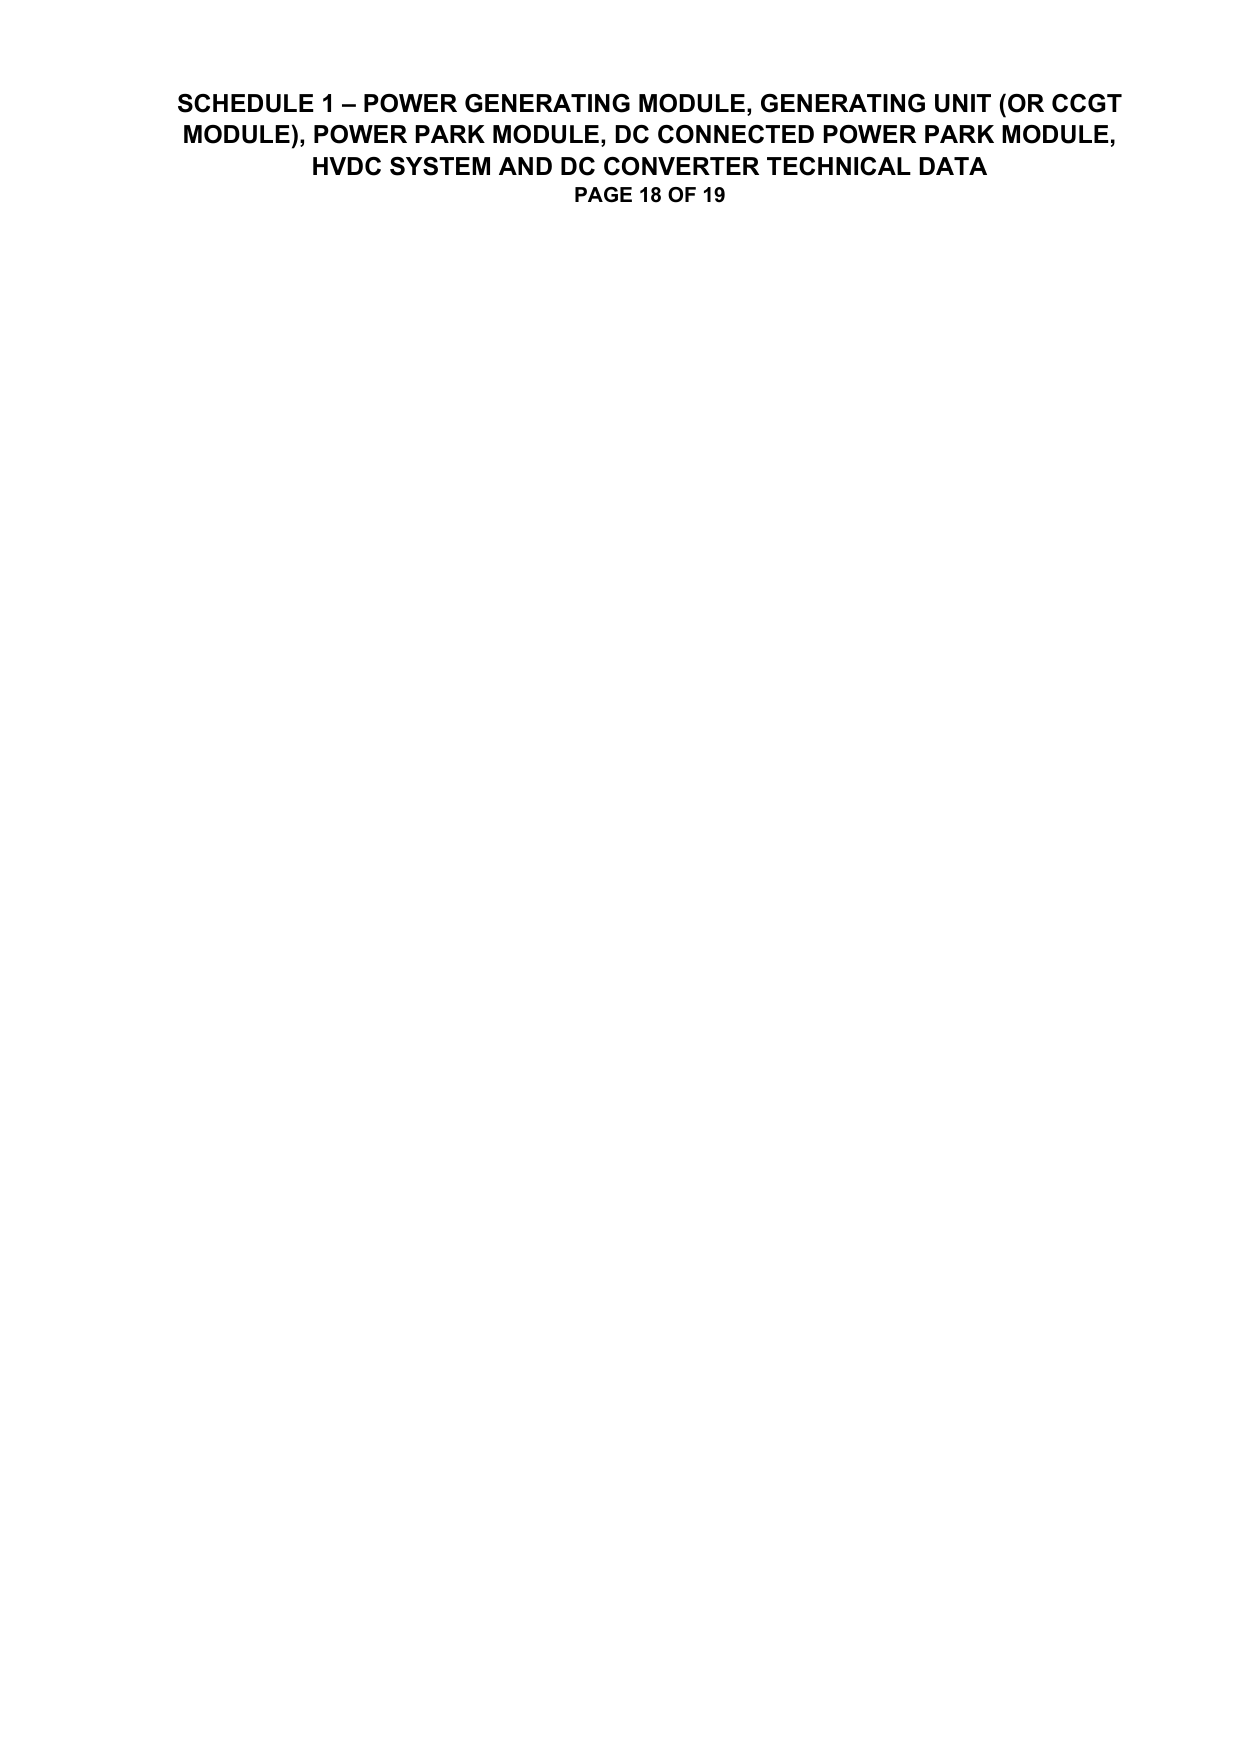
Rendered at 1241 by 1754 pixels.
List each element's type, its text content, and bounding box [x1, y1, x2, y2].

text PAGE 18 OF 19 [148, 183, 1152, 207]
text SCHEDULE 1 – POWER GENERATING MODULE, GENERATING UNIT (OR CCGT MODULE), POWER PARK MODULE, DC CONNECTED POWER PARK MODULE, HVDC SYSTEM AND DC CONVERTER TECHNICAL DATA [148, 89, 1152, 181]
